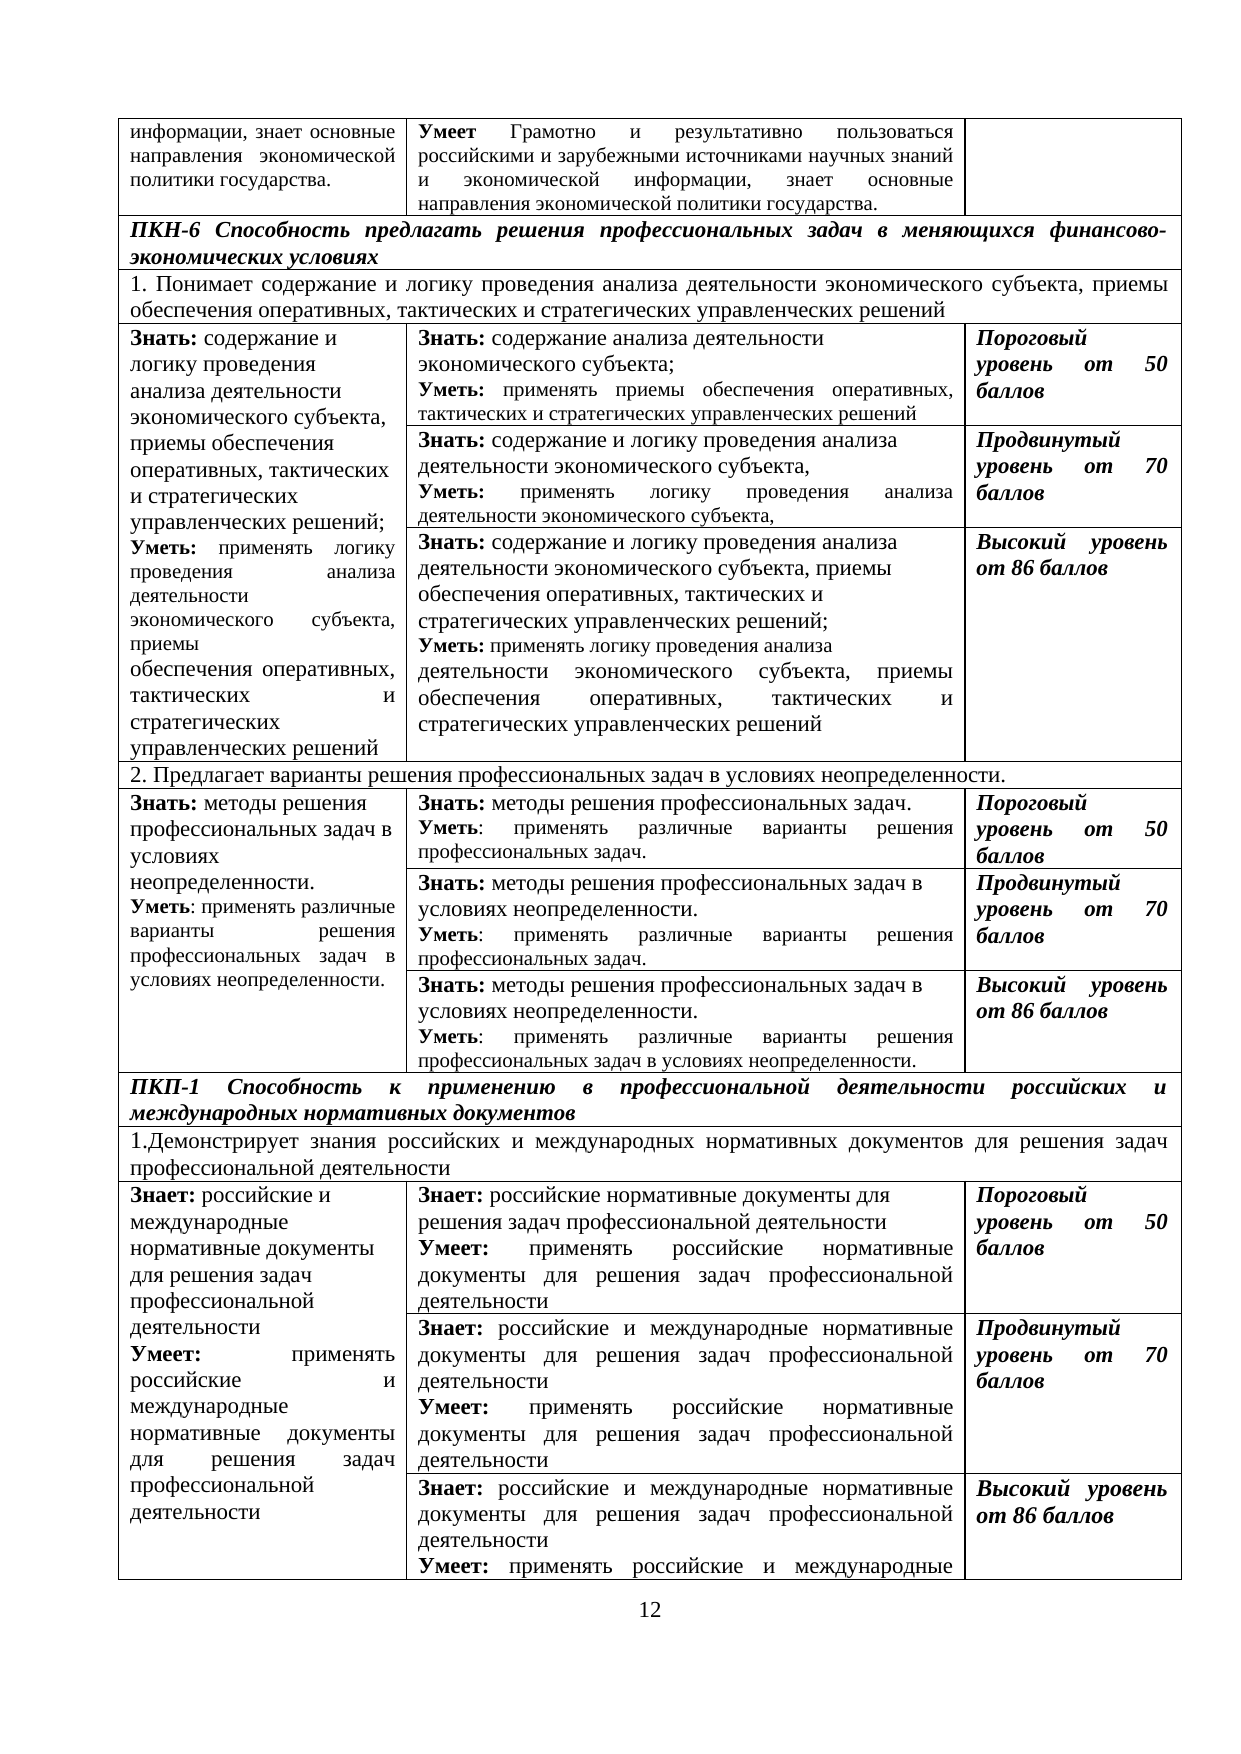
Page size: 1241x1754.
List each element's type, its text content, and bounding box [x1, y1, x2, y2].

table_cell Высокий уровень от 86 баллов [966, 528, 1181, 761]
table_cell Пороговый уровень от 50 баллов [966, 1182, 1181, 1313]
table_cell ПКН-6 Способность предлагать решения профессиональных задач в меняющихся финансово-экономических условиях [119, 216, 1181, 269]
table_cell 1.Демонстрирует знания российских и международных нормативных документов для решения задач профессиональной деятельности [119, 1127, 1181, 1181]
table_cell Знать: методы решения профессиональных задач в условиях неопределенности. Уметь: применять различные варианты решения профессиональных задач. [407, 869, 964, 970]
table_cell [407, 1474, 964, 1579]
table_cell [407, 119, 964, 215]
table_cell Знать: методы решения профессиональных задач в условиях неопределенности. Уметь: применять различные варианты решения профессиональных задач в условиях неопределенности. [119, 789, 406, 1072]
table_cell Продвинутый уровень от 70 баллов [966, 869, 1181, 970]
table_cell Знать: содержание и логику проведения анализа деятельности экономического субъекта, приемы обеспечения оперативных, тактических и стратегических управленческих решений; Уметь: применять логику проведения анализа деятельности экономического субъекта, приемы обеспечения оперативных, тактических и стратегических управленческих решений [119, 324, 406, 761]
table_cell Высокий уровень от 86 баллов [966, 971, 1181, 1072]
table_cell Продвинутый уровень от 70 баллов [966, 426, 1181, 527]
table_cell ПКП-1 Способность к применению в профессиональной деятельности российских и международных нормативных документов [119, 1073, 1181, 1126]
table_cell Знать: методы решения профессиональных задач. Уметь: применять различные варианты решения профессиональных задач. [407, 789, 964, 868]
table_cell Пороговый уровень от 50 баллов [966, 324, 1181, 425]
table_cell Знать: содержание анализа деятельности экономического субъекта; Уметь: применять приемы обеспечения оперативных, тактических и стратегических управленческих решений [407, 324, 964, 425]
table_cell Пороговый уровень от 50 баллов [966, 789, 1181, 868]
table_cell Знать: методы решения профессиональных задач в условиях неопределенности. Уметь: применять различные варианты решения профессиональных задач в условиях неопределенности. [407, 971, 964, 1072]
table_cell Продвинутый уровень от 70 баллов [966, 1314, 1181, 1472]
table_cell Знать: содержание и логику проведения анализа деятельности экономического субъекта, приемы обеспечения оперативных, тактических и стратегических управленческих решений; Уметь: применять логику проведения анализа деятельности экономического субъекта, приемы обеспечения оперативных, тактических и стратегических управленческих решений [407, 528, 964, 761]
table_cell Знает: российские нормативные документы для решения задач профессиональной деятельности Умеет: применять российские нормативные документы для решения задач профессиональной деятельности [407, 1182, 964, 1313]
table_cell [966, 119, 1181, 215]
table_cell Знает: российские и международные нормативные документы для решения задач профессиональной деятельности Умеет: применять российские нормативные документы для решения задач профессиональной деятельности [407, 1314, 964, 1472]
table_cell 2. Предлагает варианты решения профессиональных задач в условиях неопределенности. [119, 762, 1181, 788]
table_cell Знать: содержание и логику проведения анализа деятельности экономического субъекта, Уметь: применять логику проведения анализа деятельности экономического субъекта, [407, 426, 964, 527]
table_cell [966, 1474, 1181, 1579]
table_cell 1. Понимает содержание и логику проведения анализа деятельности экономического субъекта, приемы обеспечения оперативных, тактических и стратегических управленческих решений [119, 270, 1181, 323]
